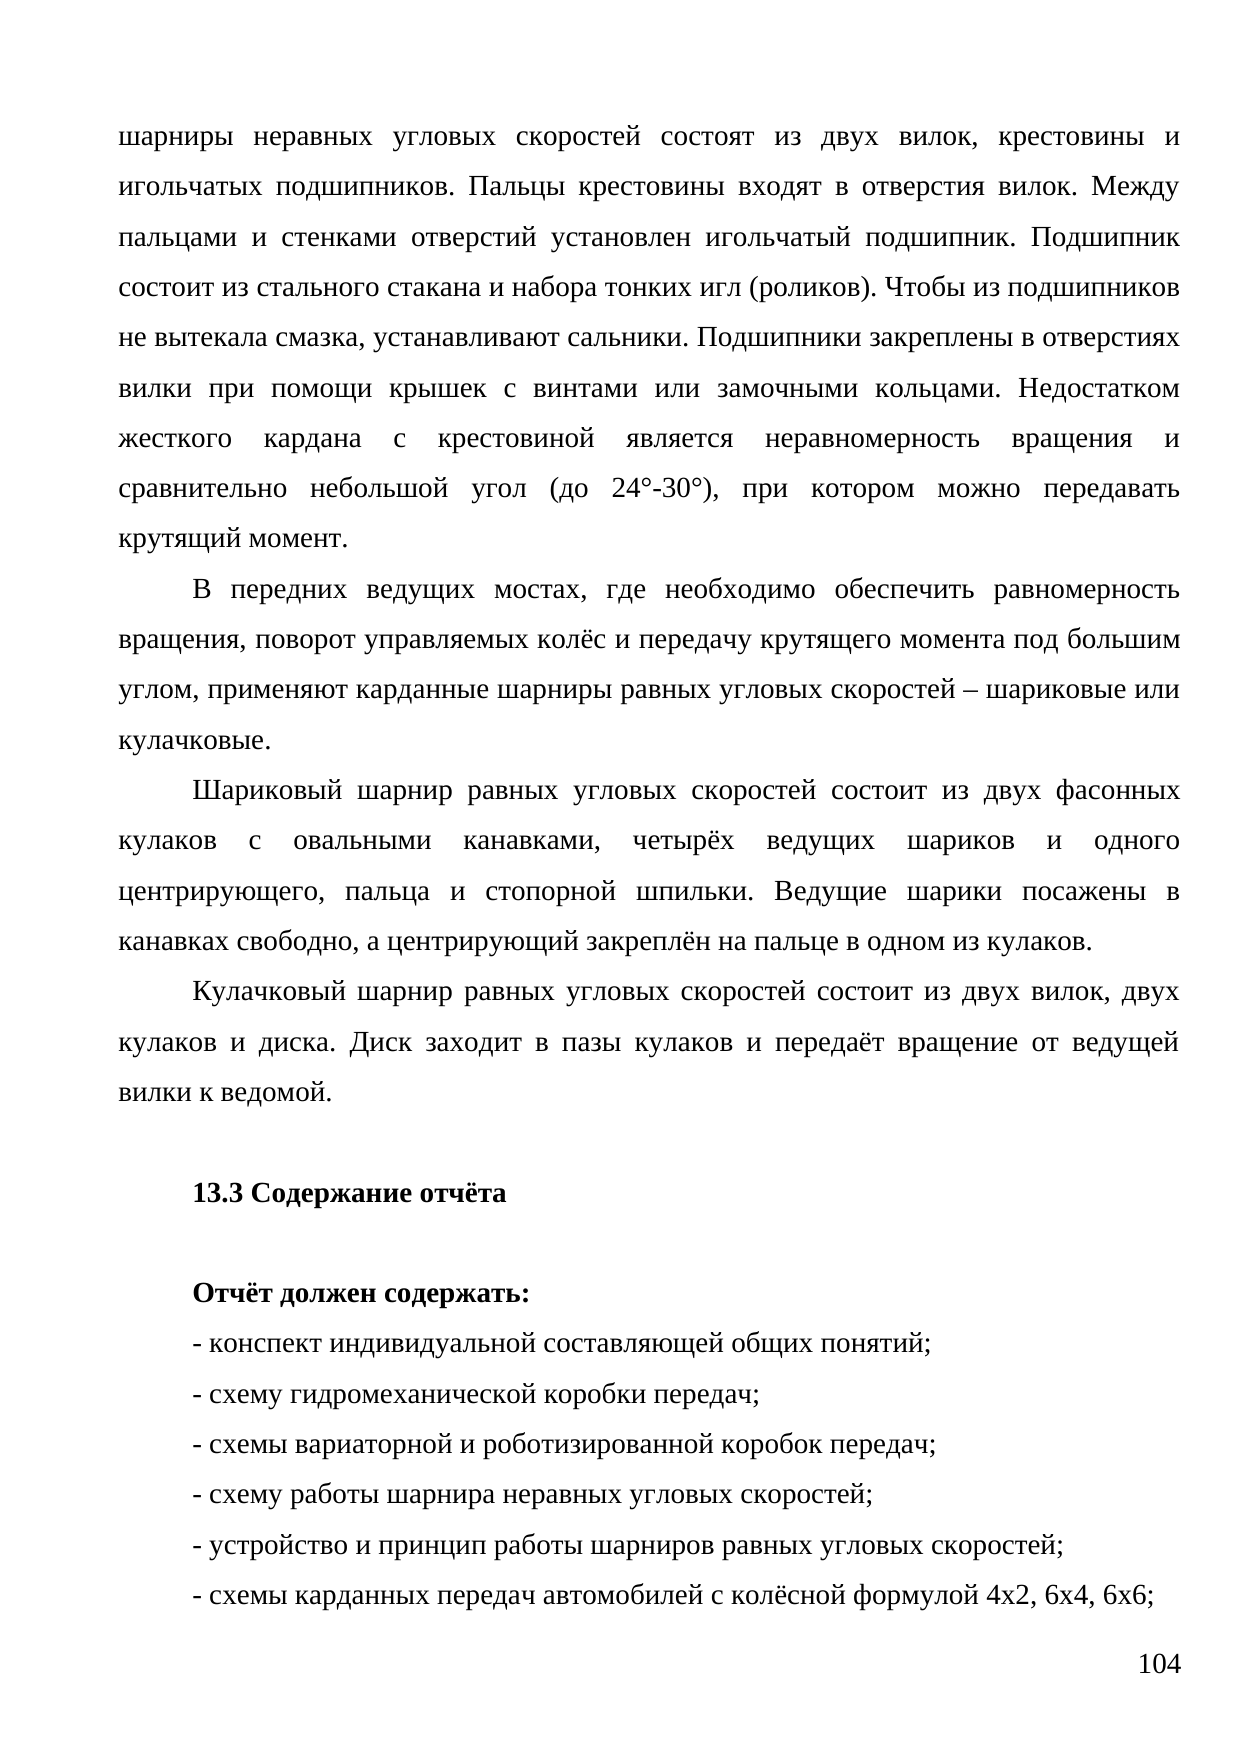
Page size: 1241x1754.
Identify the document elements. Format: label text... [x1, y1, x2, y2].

text - конспект индивидуальной составляющей общих понятий; [118, 1326, 1181, 1359]
text - схему работы шарнира неравных угловых скоростей; [118, 1477, 1181, 1510]
subtitle Содержание отчёта [118, 1175, 1181, 1208]
text Отчёт должен содержать: [118, 1275, 1181, 1309]
text В передних ведущих мостах, где необходимо обеспечить равномерность вращения, поворот управляемых колёс и передачу крутящего момента под большим углом, применяют карданные шарниры равных угловых скоростей – шариковые или кулачковые. [118, 571, 1181, 755]
text - схемы вариаторной и роботизированной коробок передач; [118, 1426, 1181, 1460]
text - схему гидромеханической коробки передач; [118, 1376, 1181, 1409]
text - схемы карданных передач автомобилей с колёсной формулой 4х2, 6х4, 6х6; [118, 1577, 1181, 1611]
text - устройство и принцип работы шарниров равных угловых скоростей; [118, 1527, 1181, 1560]
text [118, 118, 1181, 554]
text Кулачковый шарнир равных угловых скоростей состоит из двух вилок, двух кулаков и диска. Диск заходит в пазы кулаков и передаёт вращение от ведущей вилки к ведомой. [118, 973, 1181, 1108]
text Шариковый шарнир равных угловых скоростей состоит из двух фасонных кулаков с овальными канавками, четырёх ведущих шариков и одного центрирующего, пальца и стопорной шпильки. Ведущие шарики посажены в канавках свободно, а центрирующий закреплён на пальце в одном из кулаков. [118, 772, 1181, 957]
